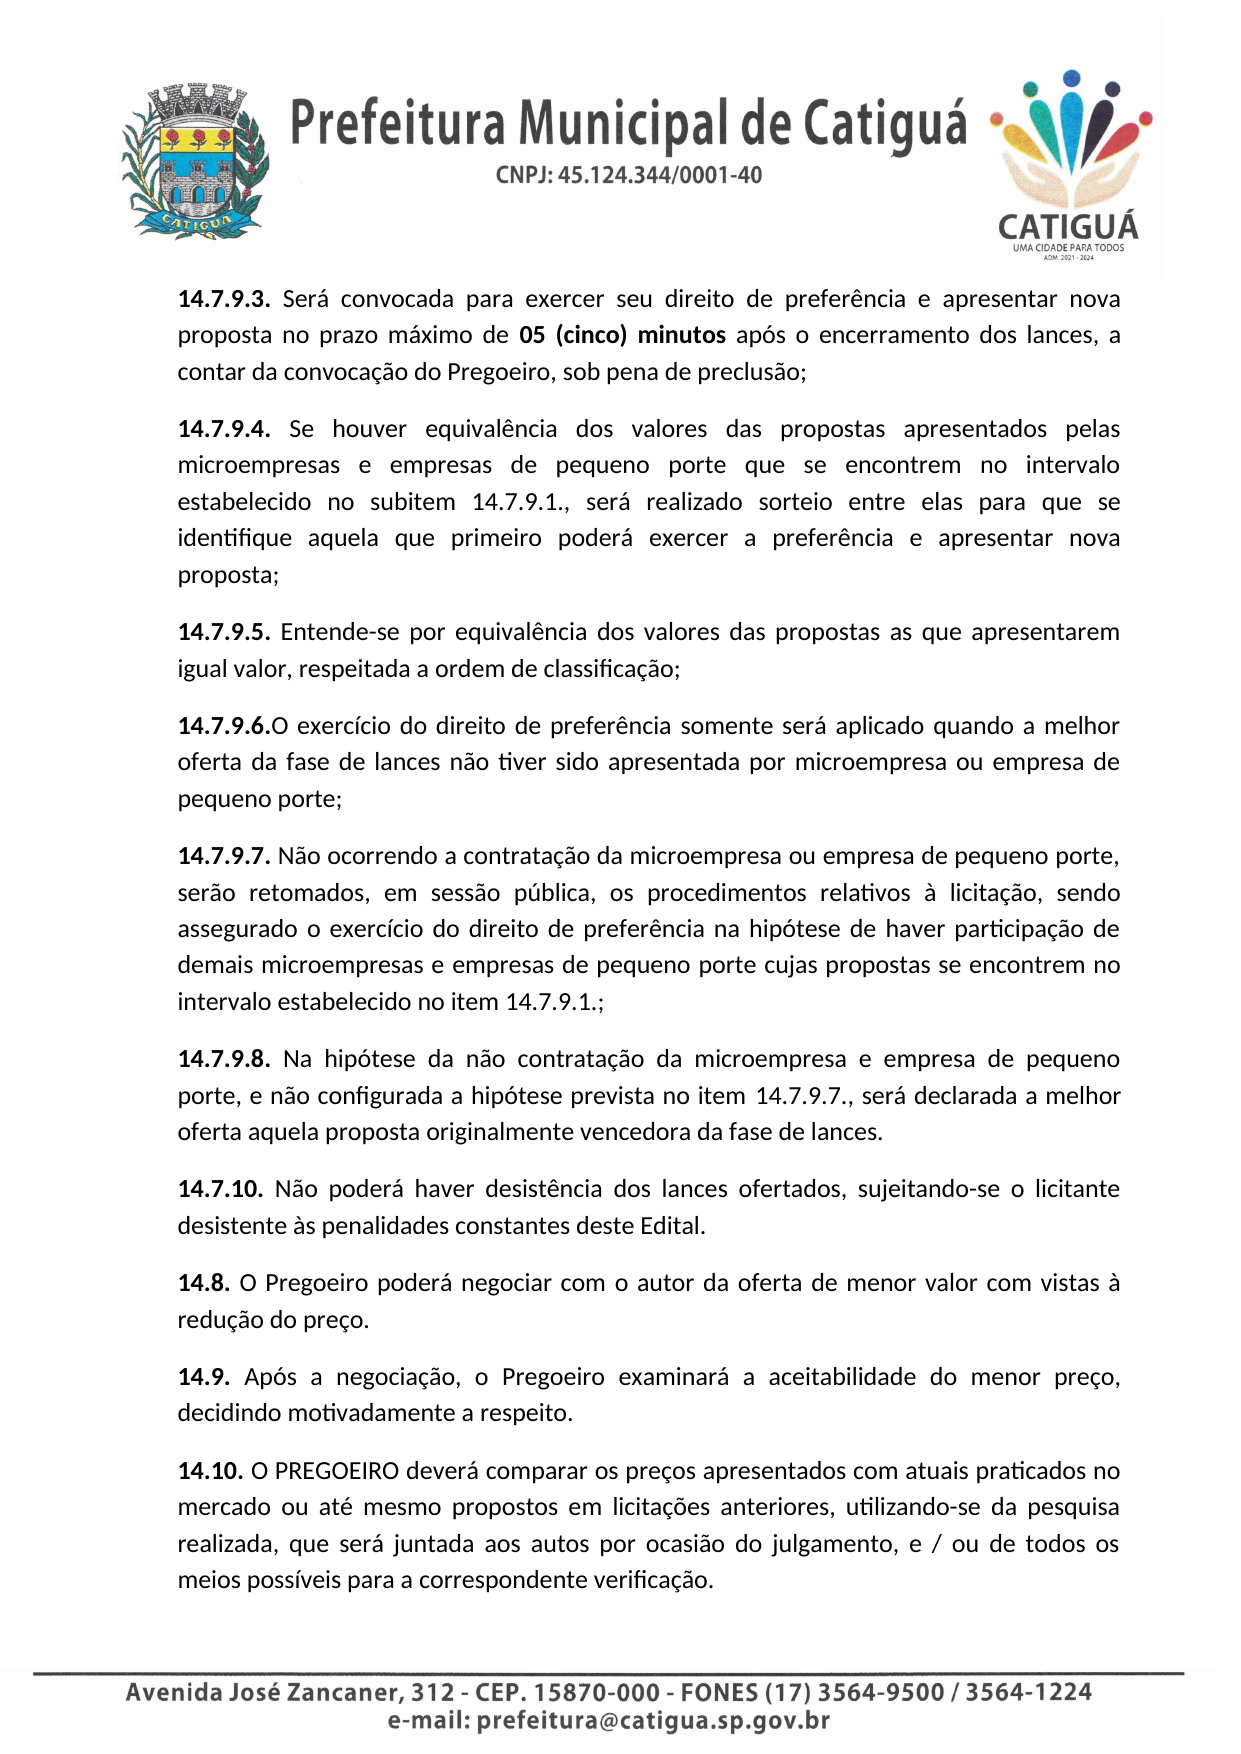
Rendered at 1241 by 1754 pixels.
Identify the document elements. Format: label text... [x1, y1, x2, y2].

text 14.7.9.5. Entende-se por equivalência dos valores das propostas as que apresentarem igual valor, respeitada a ordem de classificação; [177, 615, 1122, 683]
text 14.7.9.6.O exercício do direito de preferência somente será aplicado quando a melhor oferta da fase de lances não tiver sido apresentada por microempresa ou empresa de pequeno porte; [177, 709, 1122, 814]
text 14.7.9.3. Será convocada para exercer seu direito de preferência e apresentar nova proposta no prazo máximo de 05 (cinco) minutos após o encerramento dos lances, a contar da convocação do Pregoeiro, sob pena de preclusão; [177, 282, 1122, 387]
picture [0, 1668, 1218, 1754]
picture [118, 14, 1164, 282]
text 14.7.10. Não poderá haver desistência dos lances ofertados, sujeitando-se o licitante desistente às penalidades constantes deste Edital. [177, 1173, 1122, 1241]
text 14.7.9.4. Se houver equivalência dos valores das propostas apresentados pelas microempresas e empresas de pequeno porte que se encontrem no intervalo estabelecido no subitem 14.7.9.1., será realizado sorteio entre elas para que se identifique aquela que primeiro poderá exercer a preferência e apresentar nova proposta; [177, 412, 1122, 590]
text 14.7.9.7. Não ocorrendo a contratação da microempresa ou empresa de pequeno porte, serão retomados, em sessão pública, os procedimentos relativos à licitação, sendo assegurado o exercício do direito de preferência na hipótese de haver participação de demais microempresas e empresas de pequeno porte cujas propostas se encontrem no intervalo estabelecido no item 14.7.9.1.; [177, 839, 1122, 1017]
text 14.10. O PREGOEIRO deverá comparar os preços apresentados com atuais praticados no mercado ou até mesmo propostos em licitações anteriores, utilizando-se da pesquisa realizada, que será juntada aos autos por ocasião do julgamento, e / ou de todos os meios possíveis para a correspondente verificação. [177, 1454, 1122, 1595]
text 14.7.9.8. Na hipótese da não contratação da microempresa e empresa de pequeno porte, e não configurada a hipótese prevista no item 14.7.9.7., será declarada a melhor oferta aquela proposta originalmente vencedora da fase de lances. [177, 1042, 1122, 1147]
text 14.8. O Pregoeiro poderá negociar com o autor da oferta de menor valor com vistas à redução do preço. [177, 1266, 1122, 1334]
text 14.9. Após a negociação, o Pregoeiro examinará a aceitabilidade do menor preço, decidindo motivadamente a respeito. [177, 1360, 1122, 1428]
